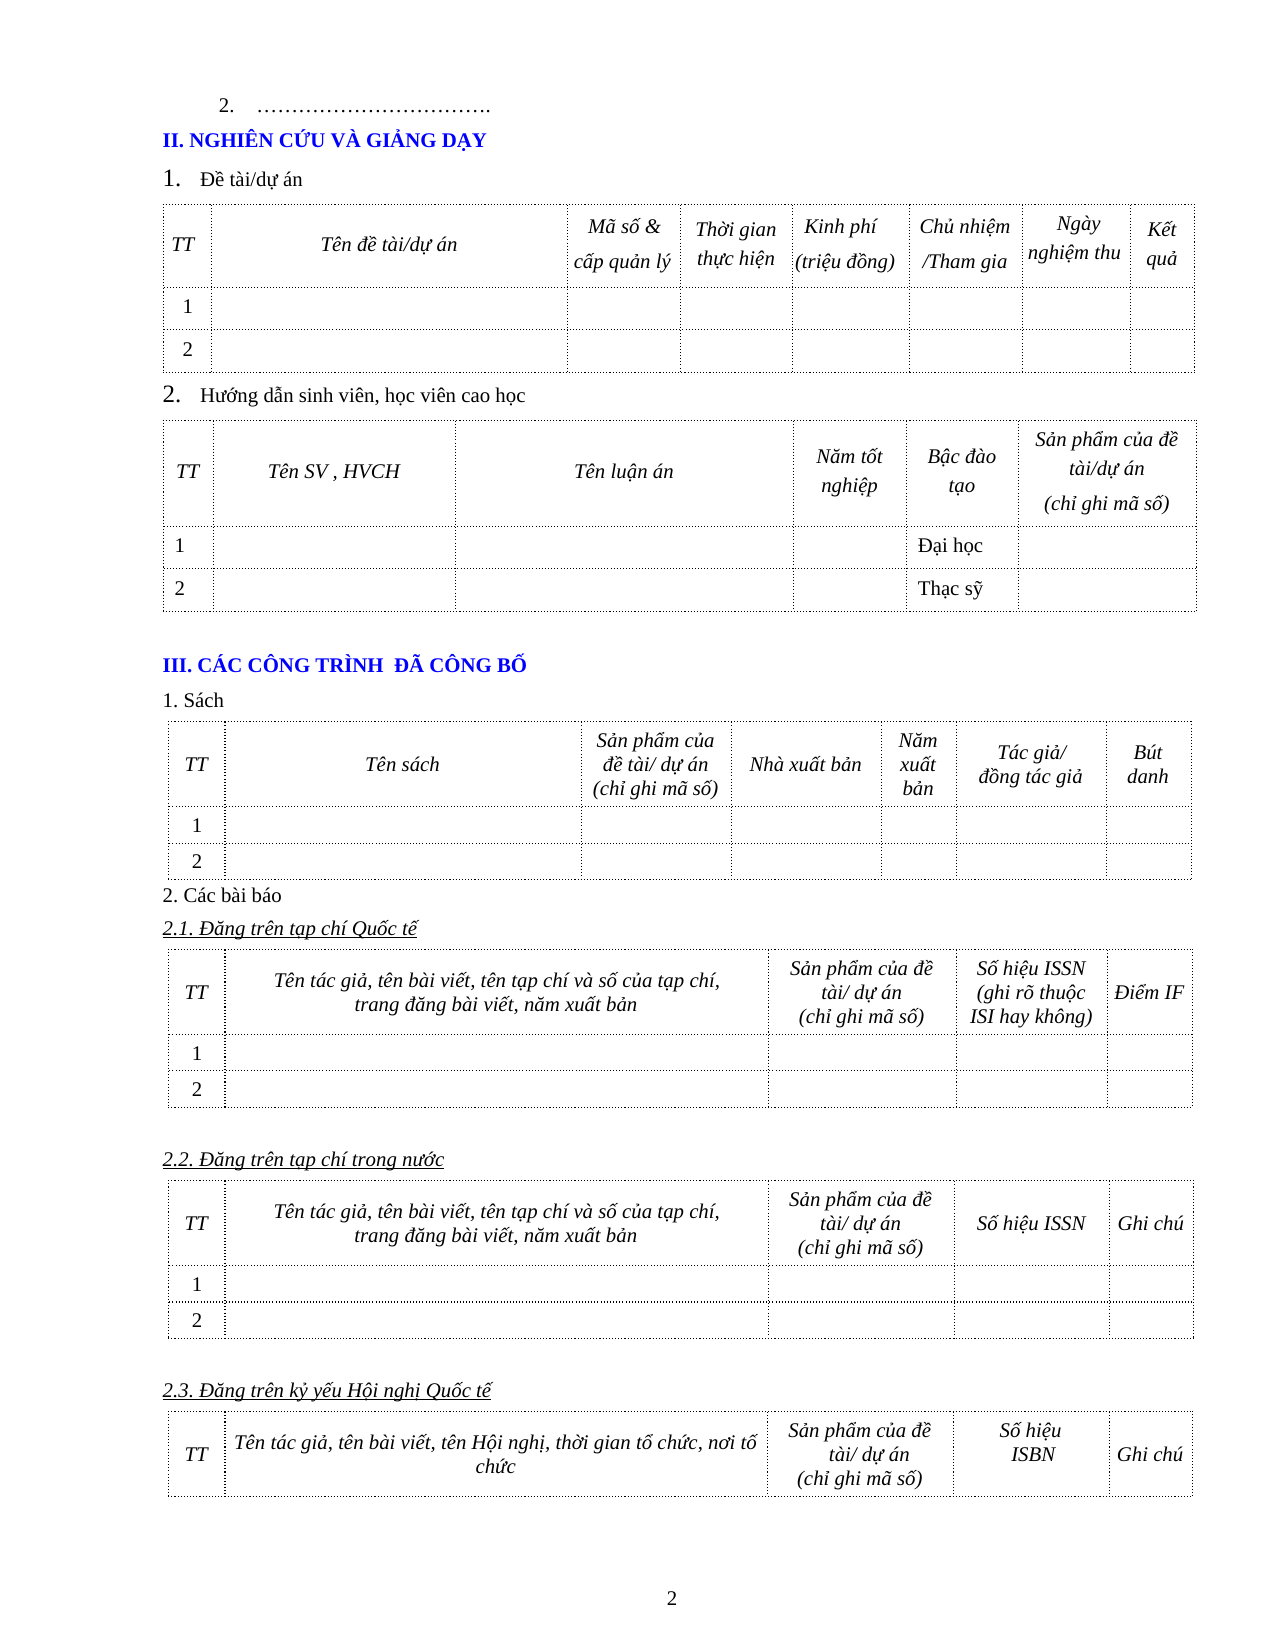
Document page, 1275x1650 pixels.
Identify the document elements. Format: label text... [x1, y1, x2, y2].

table_cell [1130, 329, 1195, 372]
table_cell [956, 843, 1106, 879]
table_header Nhà xuất bản [731, 721, 881, 806]
table_cell [214, 568, 456, 611]
table_header Tên sách [225, 721, 581, 806]
table_cell 1 [163, 526, 213, 568]
table_header Mã số & cấp quản lý [568, 204, 681, 287]
table_cell [1022, 287, 1130, 329]
table_header TT [169, 949, 225, 1034]
text II. NGHIÊN CỨU VÀ GIẢNG DẠY [162, 128, 1181, 152]
table_header Bút danh [1106, 721, 1191, 806]
table_cell [956, 806, 1106, 842]
table_header TT [169, 1180, 225, 1265]
table_cell [225, 1034, 769, 1070]
table_cell [1109, 1265, 1194, 1301]
table_cell 1 [163, 287, 212, 329]
table_cell [681, 287, 793, 329]
table_cell [225, 1265, 768, 1301]
table_header TT [169, 1411, 225, 1496]
table_cell [768, 1265, 955, 1301]
table_cell [955, 1301, 1109, 1338]
table_cell [910, 329, 1022, 372]
table_header TT [169, 721, 225, 806]
text 2.3. Đăng trên kỷ yếu Hội nghị Quốc tế [162, 1378, 1181, 1402]
table_cell 1 [169, 1034, 225, 1070]
table_cell [731, 806, 881, 842]
table_cell [769, 1034, 956, 1070]
table_cell [956, 1070, 1108, 1107]
table_cell [1019, 526, 1196, 568]
table_cell 1 [169, 1265, 225, 1301]
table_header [768, 1411, 953, 1496]
table_cell [793, 329, 909, 372]
text 2. Các bài báo [162, 883, 1181, 907]
table_cell Thạc sỹ [906, 568, 1019, 611]
list Đề tài/dự án [162, 163, 1181, 192]
table_header Ghi chú [1109, 1180, 1194, 1265]
table_header TT [163, 420, 213, 526]
table_cell [1106, 843, 1191, 879]
table_header Sản phẩm của đề tài/ dự án (chỉ ghi mã số) [581, 721, 731, 806]
table_header Tên đề tài/dự án [212, 204, 568, 287]
table_cell [214, 526, 456, 568]
table_header Sản phẩm của đề tài/ dự án (chỉ ghi mã số) [768, 1180, 955, 1265]
table_cell [456, 568, 794, 611]
table_cell 2 [169, 1070, 225, 1107]
table_header Sản phẩm của đề tài/dự án (chỉ ghi mã số) [1019, 420, 1196, 526]
table_cell [769, 1070, 956, 1107]
table_cell [768, 1301, 955, 1338]
table_cell [225, 806, 581, 842]
text 2.1. Đăng trên tạp chí Quốc tế [162, 916, 1181, 940]
table_cell [1108, 1034, 1192, 1070]
table_header Số hiệu ISSN (ghi rõ thuộc ISI hay không) [956, 949, 1108, 1034]
table_header Năm xuất bản [881, 721, 956, 806]
table_cell 1 [169, 806, 225, 842]
text 1. Sách [162, 688, 1181, 712]
table_header Tên tác giả, tên bài viết, tên tạp chí và số của tạp chí, trang đăng bài viết, năm xuất bản [225, 1180, 768, 1265]
table_header Năm tốt nghiệp [794, 420, 906, 526]
table_header Bậc đào tạo [906, 420, 1019, 526]
table_cell [794, 526, 906, 568]
table_header Ngày nghiệm thu [1022, 204, 1130, 287]
table_cell [568, 287, 681, 329]
text III. CÁC CÔNG TRÌNH ĐÃ CÔNG BỐ [162, 653, 1181, 677]
table_cell [681, 329, 793, 372]
table_cell [225, 1070, 769, 1107]
table_cell [881, 843, 956, 879]
table_cell [881, 806, 956, 842]
table_cell [956, 1034, 1108, 1070]
table_cell 2 [163, 329, 212, 372]
table_cell 2 [169, 1301, 225, 1338]
table_header Tên SV , HVCH [214, 420, 456, 526]
table_cell [456, 526, 794, 568]
table_cell [1019, 568, 1196, 611]
table_header Tên luận án [456, 420, 794, 526]
table_cell [794, 568, 906, 611]
table_header Chủ nhiệm /Tham gia [910, 204, 1022, 287]
table_header Số hiệu ISBN [953, 1411, 1109, 1496]
list ……………………………. [219, 93, 1181, 117]
table_header Kinh phí (triệu đồng) [793, 204, 909, 287]
table_cell Đại học [906, 526, 1019, 568]
table_cell [910, 287, 1022, 329]
table_header Sản phẩm của đề tài/ dự án (chỉ ghi mã số) [769, 949, 956, 1034]
table_cell [955, 1265, 1109, 1301]
table_header Kết quả [1130, 204, 1195, 287]
table_cell [1130, 287, 1195, 329]
table_cell [793, 287, 909, 329]
table_cell [568, 329, 681, 372]
table_cell [212, 329, 568, 372]
table_header Tên tác giả, tên bài viết, tên tạp chí và số của tạp chí, trang đăng bài viết, năm xuất bản [225, 949, 769, 1034]
table_cell [212, 287, 568, 329]
table_cell [225, 843, 581, 879]
table_header Ghi chú [1109, 1411, 1192, 1496]
table_cell [1109, 1301, 1194, 1338]
table_cell [225, 1301, 768, 1338]
table_header Số hiệu ISSN [955, 1180, 1109, 1265]
table_header Tác giả/ đồng tác giả [956, 721, 1106, 806]
table_header TT [163, 204, 212, 287]
text 2.2. Đăng trên tạp chí trong nước [162, 1147, 1181, 1171]
table_header Thời gian thực hiện [681, 204, 793, 287]
table_cell 2 [163, 568, 213, 611]
table_cell [731, 843, 881, 879]
table_cell [581, 843, 731, 879]
table_cell [1106, 806, 1191, 842]
list Hướng dẫn sinh viên, học viên cao học [162, 379, 1181, 408]
table_cell [581, 806, 731, 842]
table_header Điểm IF [1108, 949, 1192, 1034]
table_cell [1108, 1070, 1192, 1107]
table_header Tên tác giả, tên bài viết, tên Hội nghị, thời gian tổ chức, nơi tố chức [225, 1411, 768, 1496]
table_cell [1022, 329, 1130, 372]
table_cell 2 [169, 843, 225, 879]
